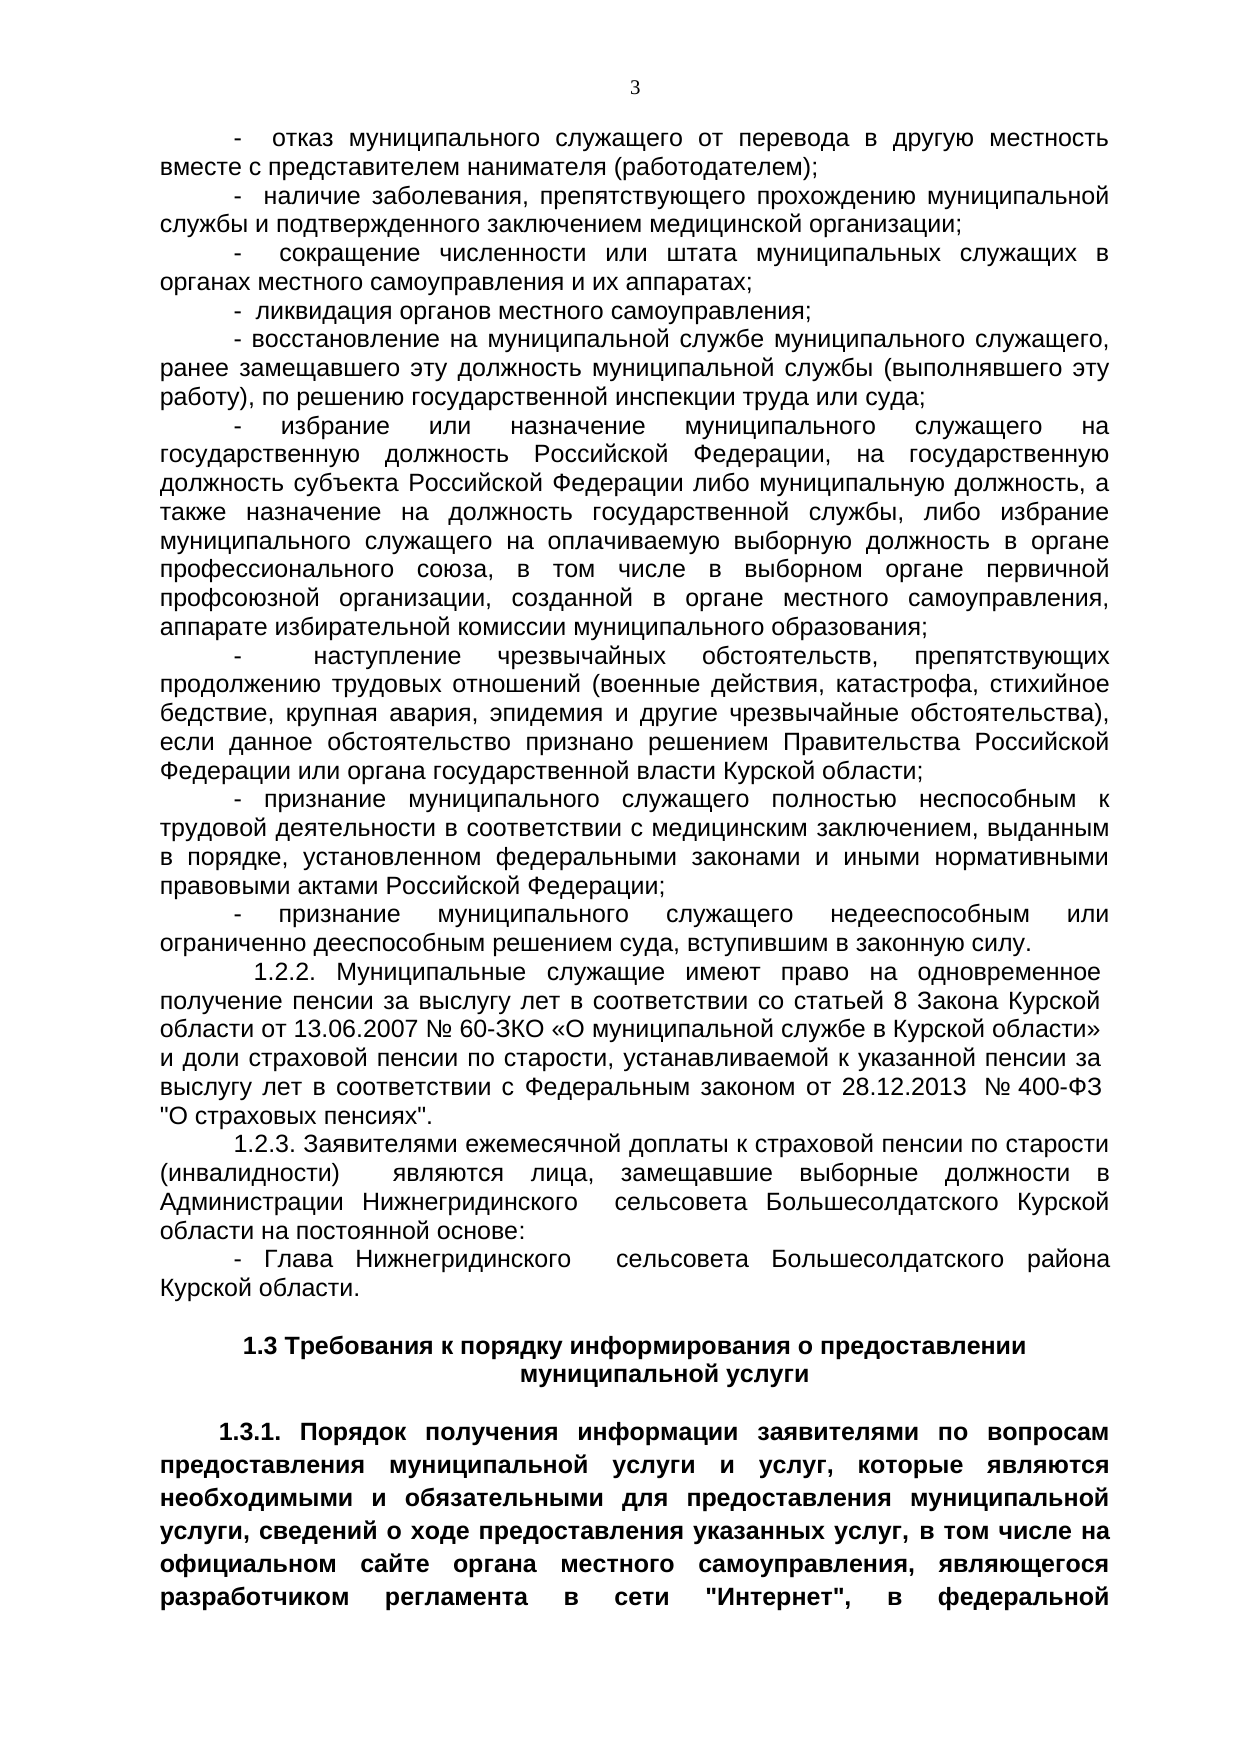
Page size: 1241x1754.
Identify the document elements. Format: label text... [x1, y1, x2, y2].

text - Глава Нижнегридинского сельсовета Большесолдатского района Курской области. [159, 1244, 1110, 1302]
text - признание муниципального служащего недееспособным или ограниченно дееспособным решением суда, вступившим в законную силу. [159, 899, 1110, 957]
text - признание муниципального служащего полностью неспособным к трудовой деятельности в соответствии с медицинским заключением, выданным в порядке, установленном федеральными законами и иными нормативными правовыми актами Российской Федерации; [159, 784, 1110, 899]
text - отказ муниципального служащего от перевода в другую местность вместе с представителем нанимателя (работодателем); [159, 123, 1110, 181]
text - ликвидация органов местного самоуправления; [159, 296, 1110, 324]
text 1.2.2. Муниципальные служащие имеют право на одновременное получение пенсии за выслугу лет в соответствии со статьей 8 Закона Курской области от 13.06.2007 № 60-ЗКО «О муниципальной службе в Курской области» и доли страховой пенсии по старости, устанавливаемой к указанной пенсии за выслугу лет в соответствии с Федеральным законом от 28.12.2013 № 400-ФЗ "О страховых пенсиях". [159, 957, 1102, 1129]
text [159, 1417, 1110, 1611]
text - избрание или назначение муниципального служащего на государственную должность Российской Федерации, на государственную должность субъекта Российской Федерации либо муниципальную должность, а также назначение на должность государственной службы, либо избрание муниципального служащего на оплачиваемую выборную должность в органе профессионального союза, в том числе в выборном органе первичной профсоюзной организации, созданной в органе местного самоуправления, аппарате избирательной комиссии муниципального образования; [159, 411, 1110, 641]
text 1.3 Требования к порядку информирования о предоставлении [159, 1331, 1110, 1359]
text - наступление чрезвычайных обстоятельств, препятствующих продолжению трудовых отношений (военные действия, катастрофа, стихийное бедствие, крупная авария, эпидемия и другие чрезвычайные обстоятельства), если данное обстоятельство признано решением Правительства Российской Федерации или органа государственной власти Курской области; [159, 641, 1110, 784]
text - сокращение численности или штата муниципальных служащих в органах местного самоуправления и их аппаратах; [159, 238, 1110, 296]
text 1.2.3. Заявителями ежемесячной доплаты к страховой пенсии по старости (инвалидности) являются лица, замещавшие выборные должности в Администрации Нижнегридинского сельсовета Большесолдатского Курской области на постоянной основе: [159, 1129, 1110, 1244]
text муниципальной услуги [159, 1359, 1110, 1388]
text - восстановление на муниципальной службе муниципального служащего, ранее замещавшего эту должность муниципальной службы (выполнявшего эту работу), по решению государственной инспекции труда или суда; [159, 324, 1110, 411]
text - наличие заболевания, препятствующего прохождению муниципальной службы и подтвержденного заключением медицинской организации; [159, 181, 1110, 238]
